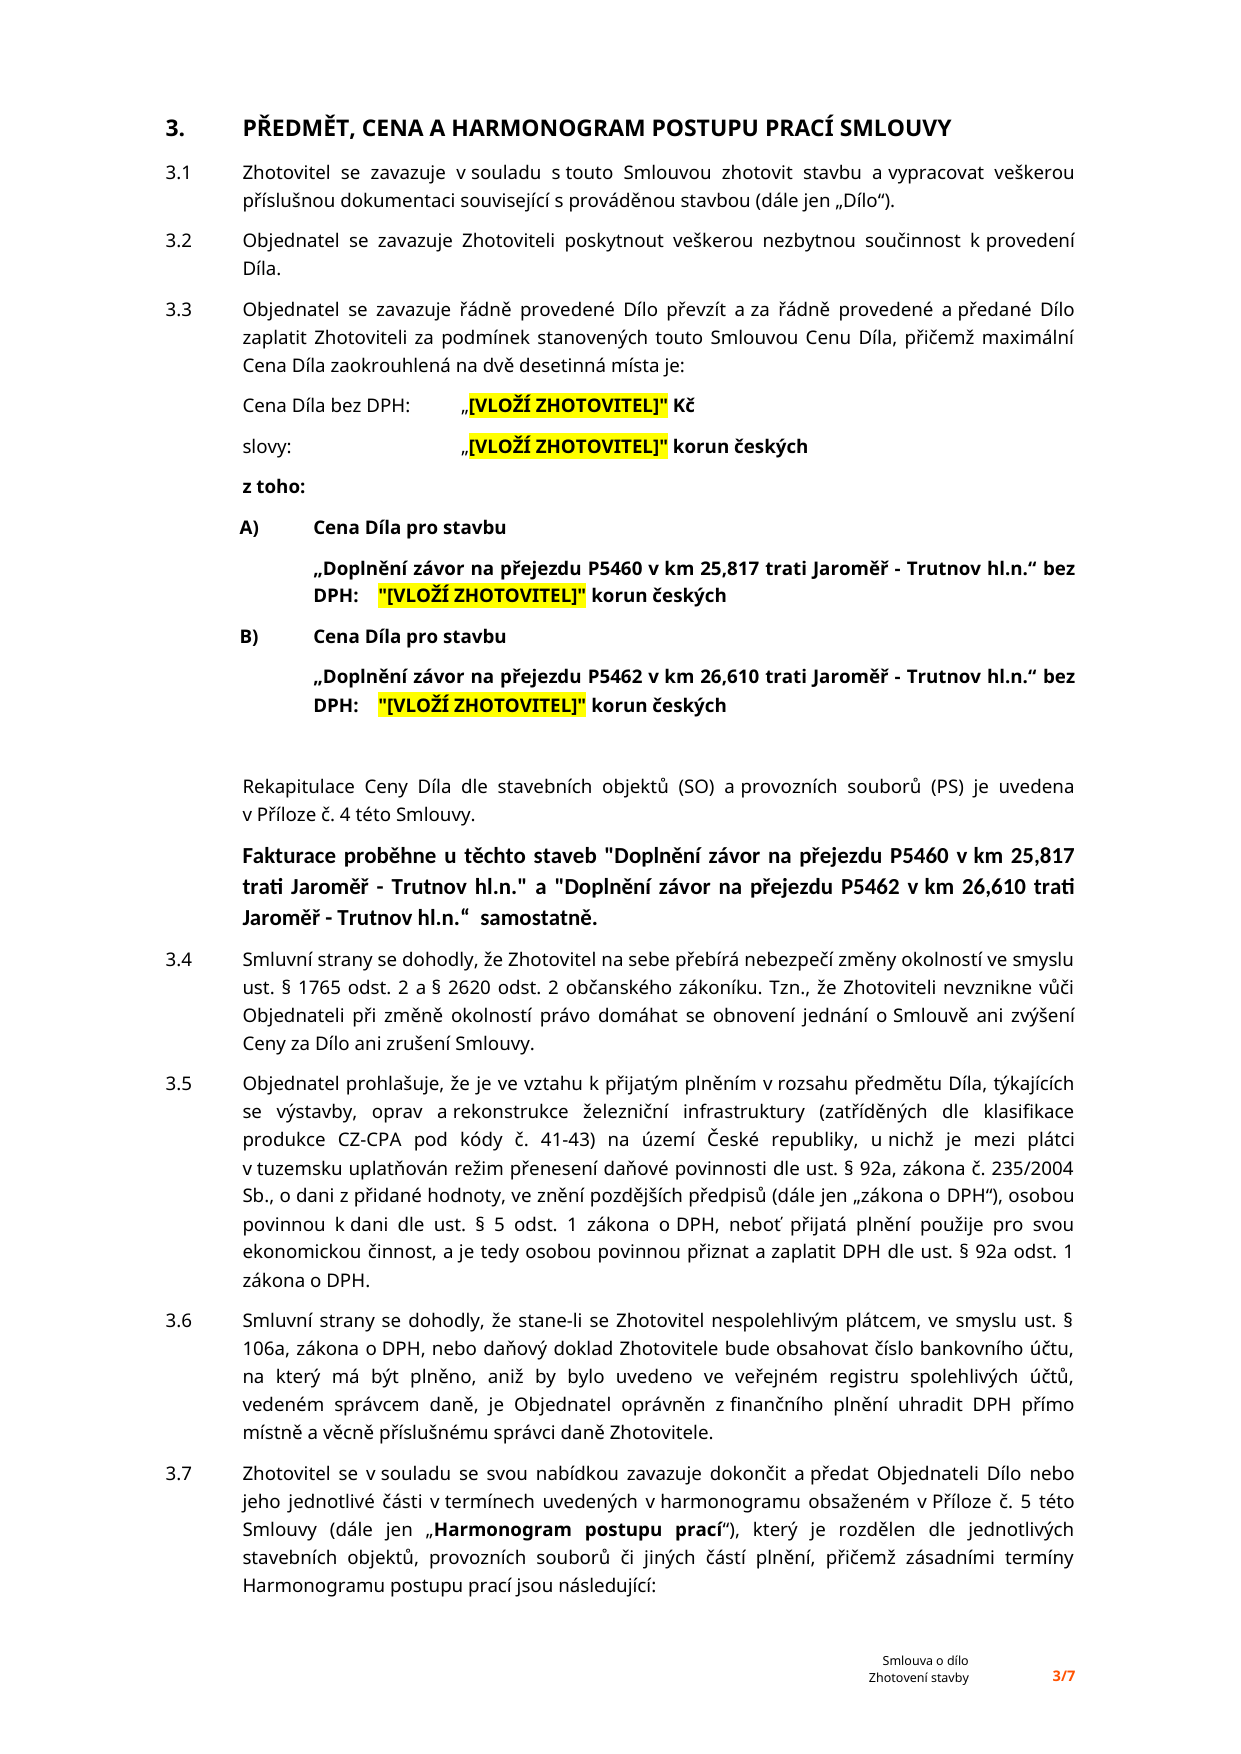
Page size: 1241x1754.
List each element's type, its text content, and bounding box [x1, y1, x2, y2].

text Cena Díla bez DPH: „[VLOŽÍ ZHOTOVITEL]" Kč [242, 393, 469, 418]
text slovy: „[VLOŽÍ ZHOTOVITEL]" korun českých [668, 433, 1075, 459]
text Objednatel se zavazuje řádně provedené Dílo převzít a za řádně provedené a předané Dílo zaplatit Zhotoviteli za podmínek stanovených touto Smlouvou Cenu Díla, přičemž maximální Cena Díla zaokrouhlená na dvě desetinná místa je: [165, 296, 1075, 378]
text „Doplnění závor na přejezdu P5462 v km 26,610 trati Jaroměř - Trutnov hl.n.“ bez DPH: "[VLOŽÍ ZHOTOVITEL]" korun českých [313, 664, 1075, 717]
text slovy: „[VLOŽÍ ZHOTOVITEL]" korun českých [242, 433, 469, 459]
text PŘEDMĚT, CENA A HARMONOGRAM POSTUPU PRACÍ SMLOUVY [165, 112, 1075, 143]
text Zhotovitel se v souladu se svou nabídkou zavazuje dokončit a předat Objednateli Dílo nebo jeho jednotlivé části v termínech uvedených v harmonogramu obsaženém v Příloze č. 5 této Smlouvy (dále jen „Harmonogram postupu prací“), který je rozdělen dle jednotlivých stavebních objektů, provozních souborů či jiných částí plnění, přičemž zásadními termíny Harmonogramu postupu prací jsou následující: [165, 1460, 1075, 1598]
text Zhotovitel se zavazuje v souladu s touto Smlouvou zhotovit stavbu a vypracovat veškerou příslušnou dokumentaci související s prováděnou stavbou (dále jen „Dílo“). [165, 159, 1075, 213]
text „Doplnění závor na přejezdu P5460 v km 25,817 trati Jaroměř - Trutnov hl.n.“ bez DPH: "[VLOŽÍ ZHOTOVITEL]" korun českých [313, 555, 1075, 608]
text Fakturace proběhne u těchto staveb "Doplnění závor na přejezdu P5460 v km 25,817 trati Jaroměř - Trutnov hl.n." a "Doplnění závor na přejezdu P5462 v km 26,610 trati Jaroměř - Trutnov hl.n.“ samostatně. [242, 841, 1075, 931]
text Objednatel se zavazuje Zhotoviteli poskytnout veškerou nezbytnou součinnost k provedení Díla. [165, 228, 1075, 281]
list Cena Díla pro stavbu [239, 514, 1075, 540]
text Cena Díla bez DPH: „[VLOŽÍ ZHOTOVITEL]" Kč [668, 393, 1075, 418]
text Objednatel prohlašuje, že je ve vztahu k přijatým plněním v rozsahu předmětu Díla, týkajících se výstavby, oprav a rekonstrukce železniční infrastruktury (zatříděných dle klasifikace produkce CZ-CPA pod kódy č. 41-43) na území České republiky, u nichž je mezi plátci v tuzemsku uplatňován režim přenesení daňové povinnosti dle ust. § 92a, zákona č. 235/2004 Sb., o dani z přidané hodnoty, ve znění pozdějších předpisů (dále jen „zákona o DPH“), osobou povinnou k dani dle ust. § 5 odst. 1 zákona o DPH, neboť přijatá plnění použije pro svou ekonomickou činnost, a je tedy osobou povinnou přiznat a zaplatit DPH dle ust. § 92a odst. 1 zákona o DPH. [165, 1071, 1075, 1292]
text Smluvní strany se dohodly, že stane-li se Zhotovitel nespolehlivým plátcem, ve smyslu ust. § 106a, zákona o DPH, nebo daňový doklad Zhotovitele bude obsahovat číslo bankovního účtu, na který má být plněno, aniž by bylo uvedeno ve veřejném registru spolehlivých účtů, vedeném správcem daně, je Objednatel oprávněn z finančního plnění uhradit DPH přímo místně a věcně příslušnému správci daně Zhotovitele. [165, 1307, 1075, 1445]
text z toho: [242, 474, 1075, 499]
list Cena Díla pro stavbu [239, 623, 1075, 649]
text Smluvní strany se dohodly, že Zhotovitel na sebe přebírá nebezpečí změny okolností ve smyslu ust. § 1765 odst. 2 a § 2620 odst. 2 občanského zákoníku. Tzn., že Zhotoviteli nevznikne vůči Objednateli při změně okolností právo domáhat se obnovení jednání o Smlouvě ani zvýšení Ceny za Dílo ani zrušení Smlouvy. [165, 946, 1075, 1056]
text Rekapitulace Ceny Díla dle stavebních objektů (SO) a provozních souborů (PS) je uvedena v Příloze č. 4 této Smlouvy. [242, 773, 1075, 826]
